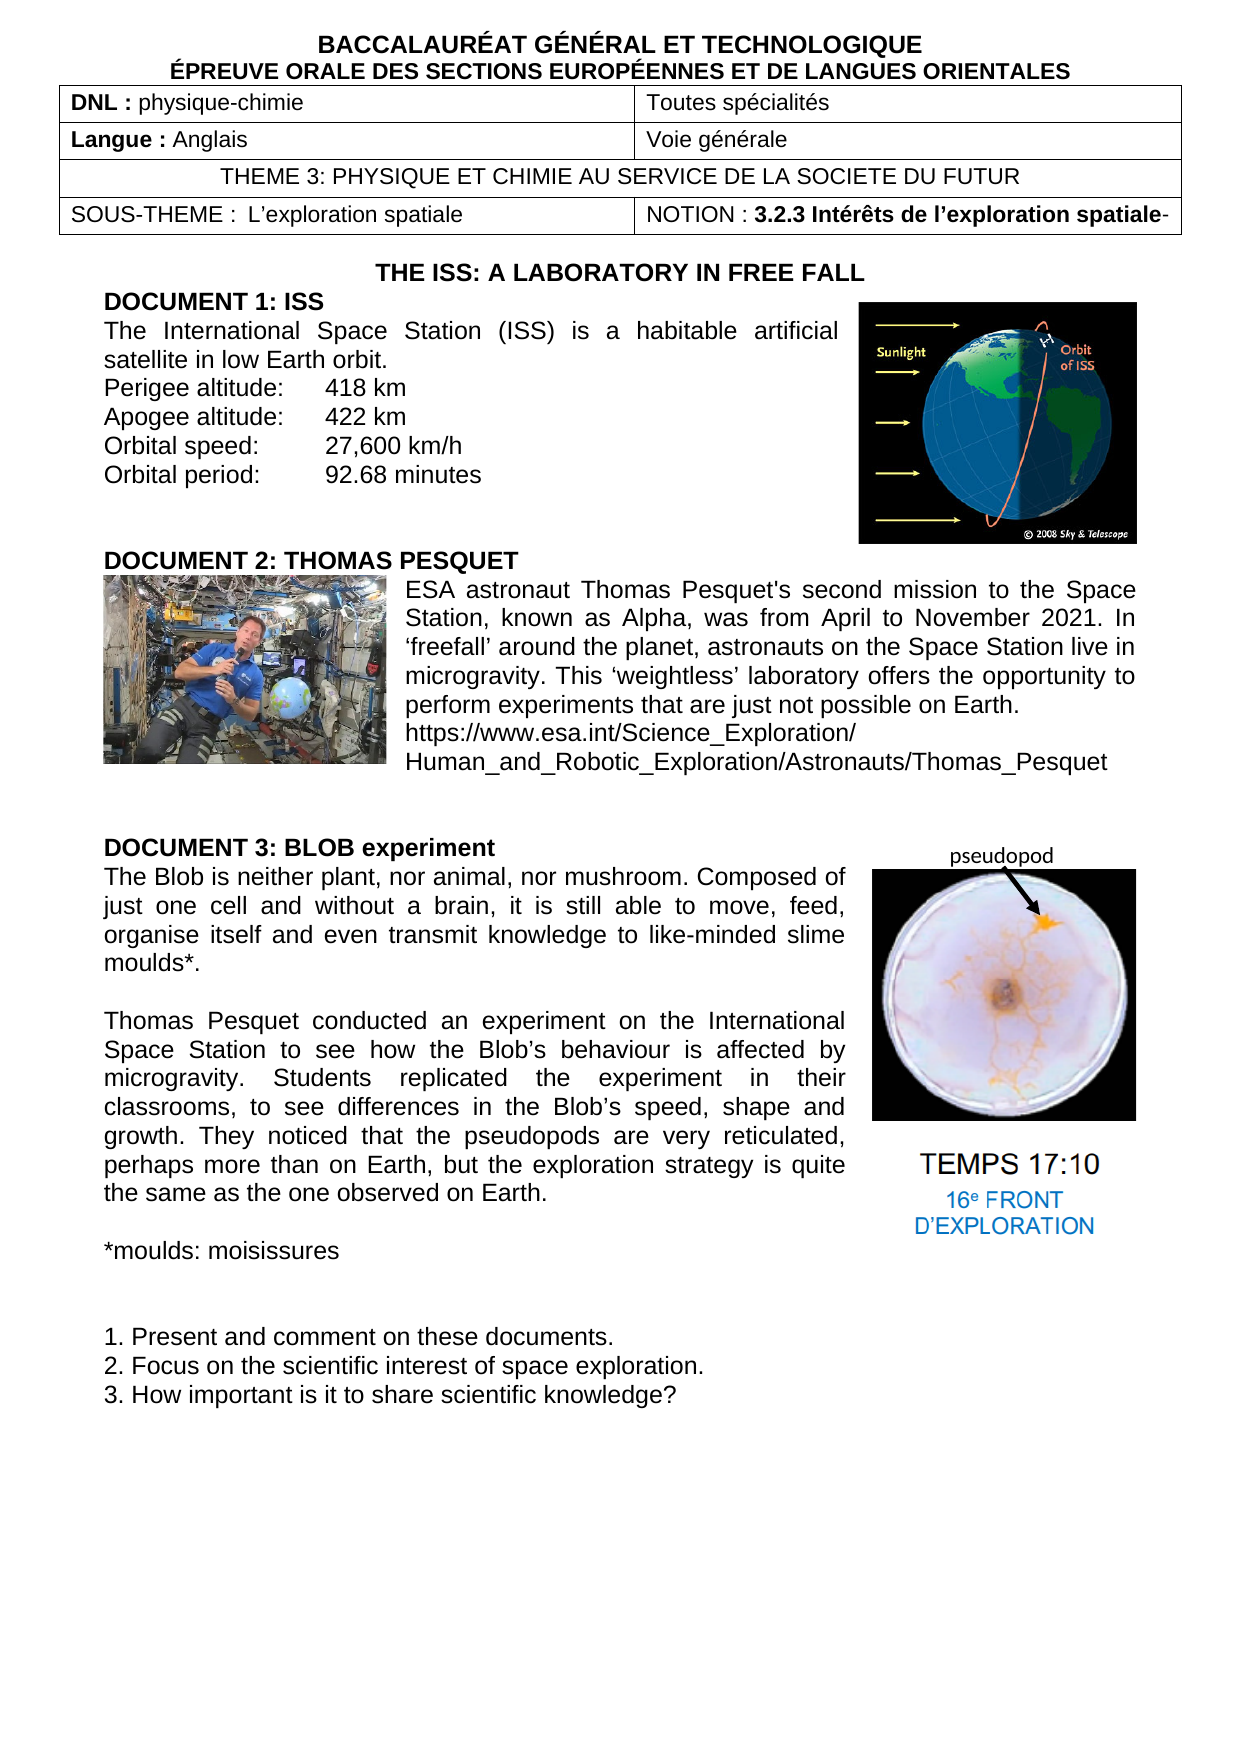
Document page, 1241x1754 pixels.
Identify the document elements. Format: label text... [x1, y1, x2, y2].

text Orbital period: 92.68 minutes [103, 460, 858, 488]
text ESA astronaut Thomas Pesquet's second mission to the Space Station, known as Alpha, was from April to November 2021. In ‘freefall’ around the planet, astronauts on the Space Station live in microgravity. This ‘weightless’ laboratory offers the opportunity to perform experiments that are just not possible on Earth. [387, 575, 1137, 718]
table_cell SOUS-THEME : L’exploration spatiale [60, 198, 634, 234]
text DOCUMENT 2: THOMAS PESQUET [103, 546, 1137, 575]
picture [103, 575, 387, 764]
text Apogee altitude: 422 km [103, 402, 858, 431]
text Orbital speed: 27,600 km/h [103, 431, 858, 460]
table_cell Voie générale [635, 123, 1181, 159]
text BACCALAURÉAT GÉNÉRAL ET TECHNOLOGIQUE [103, 29, 1137, 58]
picture [858, 302, 1137, 544]
text DOCUMENT 1: ISS [103, 287, 1137, 316]
text The Blob is neither plant, nor animal, nor mushroom. Composed of just one cell and without a brain, it is still able to move, feed, organise itself and even transmit knowledge to like-minded slime moulds*. [103, 862, 951, 977]
table_header DNL : physique-chimie [60, 86, 634, 122]
text Perigee altitude: 418 km [103, 373, 858, 402]
text DOCUMENT 3: BLOB experiment [103, 833, 1137, 862]
text Thomas Pesquet conducted an experiment on the International Space Station to see how the Blob’s behaviour is affected by microgravity. Students replicated the experiment in their classrooms, to see differences in the Blob’s speed, shape and growth. They noticed that the pseudopods are very reticulated, perhaps more than on Earth, but the exploration strategy is quite the same as the one observed on Earth. [103, 1006, 865, 1207]
text ÉPREUVE ORALE DES SECTIONS EUROPÉENNES ET DE LANGUES ORIENTALES [103, 58, 1137, 85]
text THE ISS: A LABORATORY IN FREE FALL [103, 258, 1137, 287]
table_header Toutes spécialités [635, 86, 1181, 122]
table_cell NOTION : 3.2.3 Intérêts de l’exploration spatiale- [635, 198, 1181, 234]
table_cell THEME 3: PHYSIQUE ET CHIMIE AU SERVICE DE LA SOCIETE DU FUTUR [60, 160, 1181, 197]
table_cell Langue : Anglais [60, 123, 634, 159]
text 3. How important is it to share scientific knowledge? [103, 1380, 1137, 1408]
picture [865, 863, 1140, 1243]
text *moulds: moisissures [103, 1236, 1137, 1265]
text The International Space Station (ISS) is a habitable artificial satellite in low Earth orbit. [103, 316, 858, 373]
text https://www.esa.int/Science_Exploration/Human_and_Robotic_Exploration/Astronauts/Thomas_Pesquet [103, 718, 1137, 776]
text 1. Present and comment on these documents. [103, 1322, 1137, 1351]
text 2. Focus on the scientific interest of space exploration. [103, 1351, 1137, 1380]
